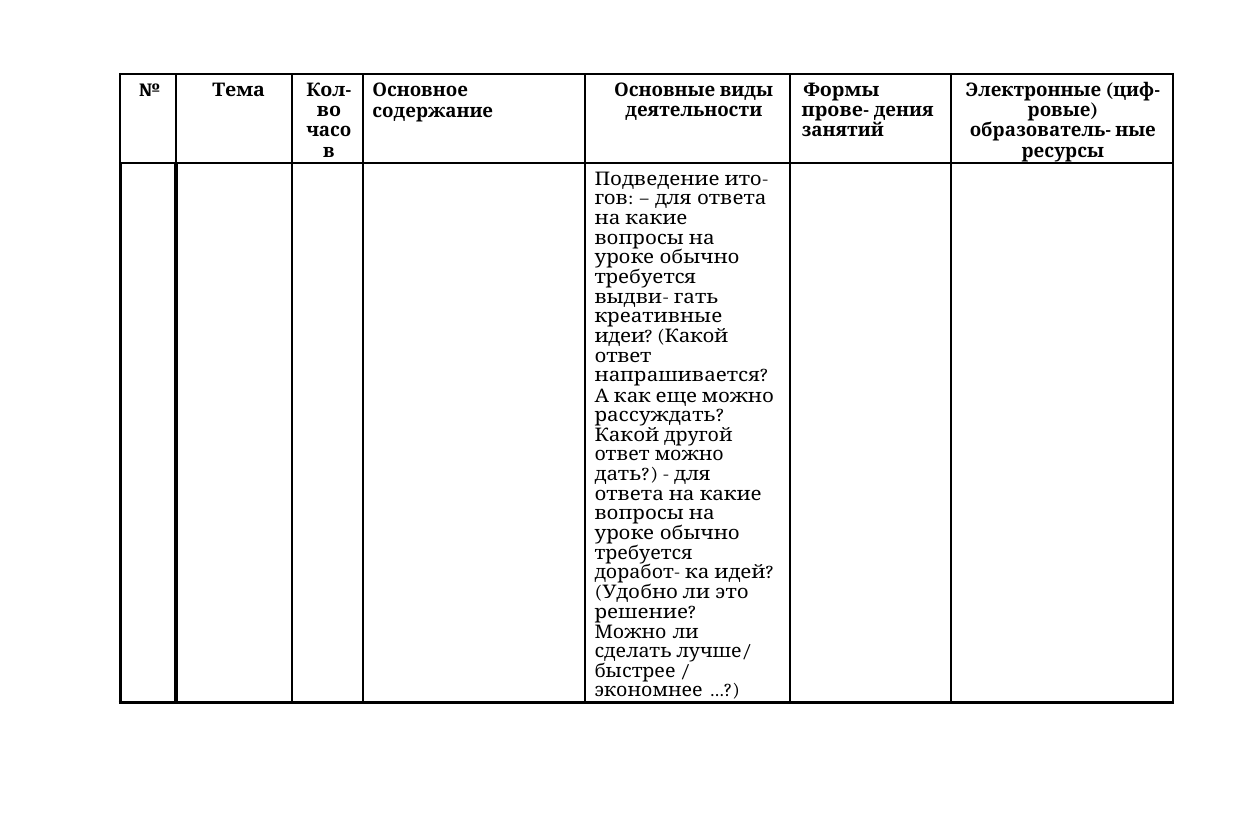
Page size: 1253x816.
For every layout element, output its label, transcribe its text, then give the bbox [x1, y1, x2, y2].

table_header Основное содержание [364, 75, 584, 162]
table_header Формы прове- дения занятий [791, 75, 950, 162]
table_cell [364, 164, 584, 701]
table_cell [293, 164, 362, 701]
table_cell [791, 164, 950, 701]
table_cell [122, 164, 174, 701]
table_cell [178, 164, 291, 701]
table_header Основные виды деятельности [586, 75, 789, 162]
table_cell [952, 164, 1172, 701]
table_header Кол- во часов [293, 75, 362, 162]
table_header Тема [177, 75, 291, 162]
table_header Электронные (циф- ровые) образователь- ные ресурсы [952, 75, 1172, 162]
table_header № [121, 75, 175, 162]
table_cell Подведение ито- гов: – для ответа на какие вопросы на уроке обычно требуется выдви- гать креативные идеи? (Какой ответ напрашивается? А как еще можно рассуждать? Какой другой ответ можно дать?) - для ответа на какие вопросы на уроке обычно требуется доработ- ка идей? (Удобно ли это решение? Можно ли сделать лучше/ быстрее / экономнее …?) [586, 164, 789, 701]
